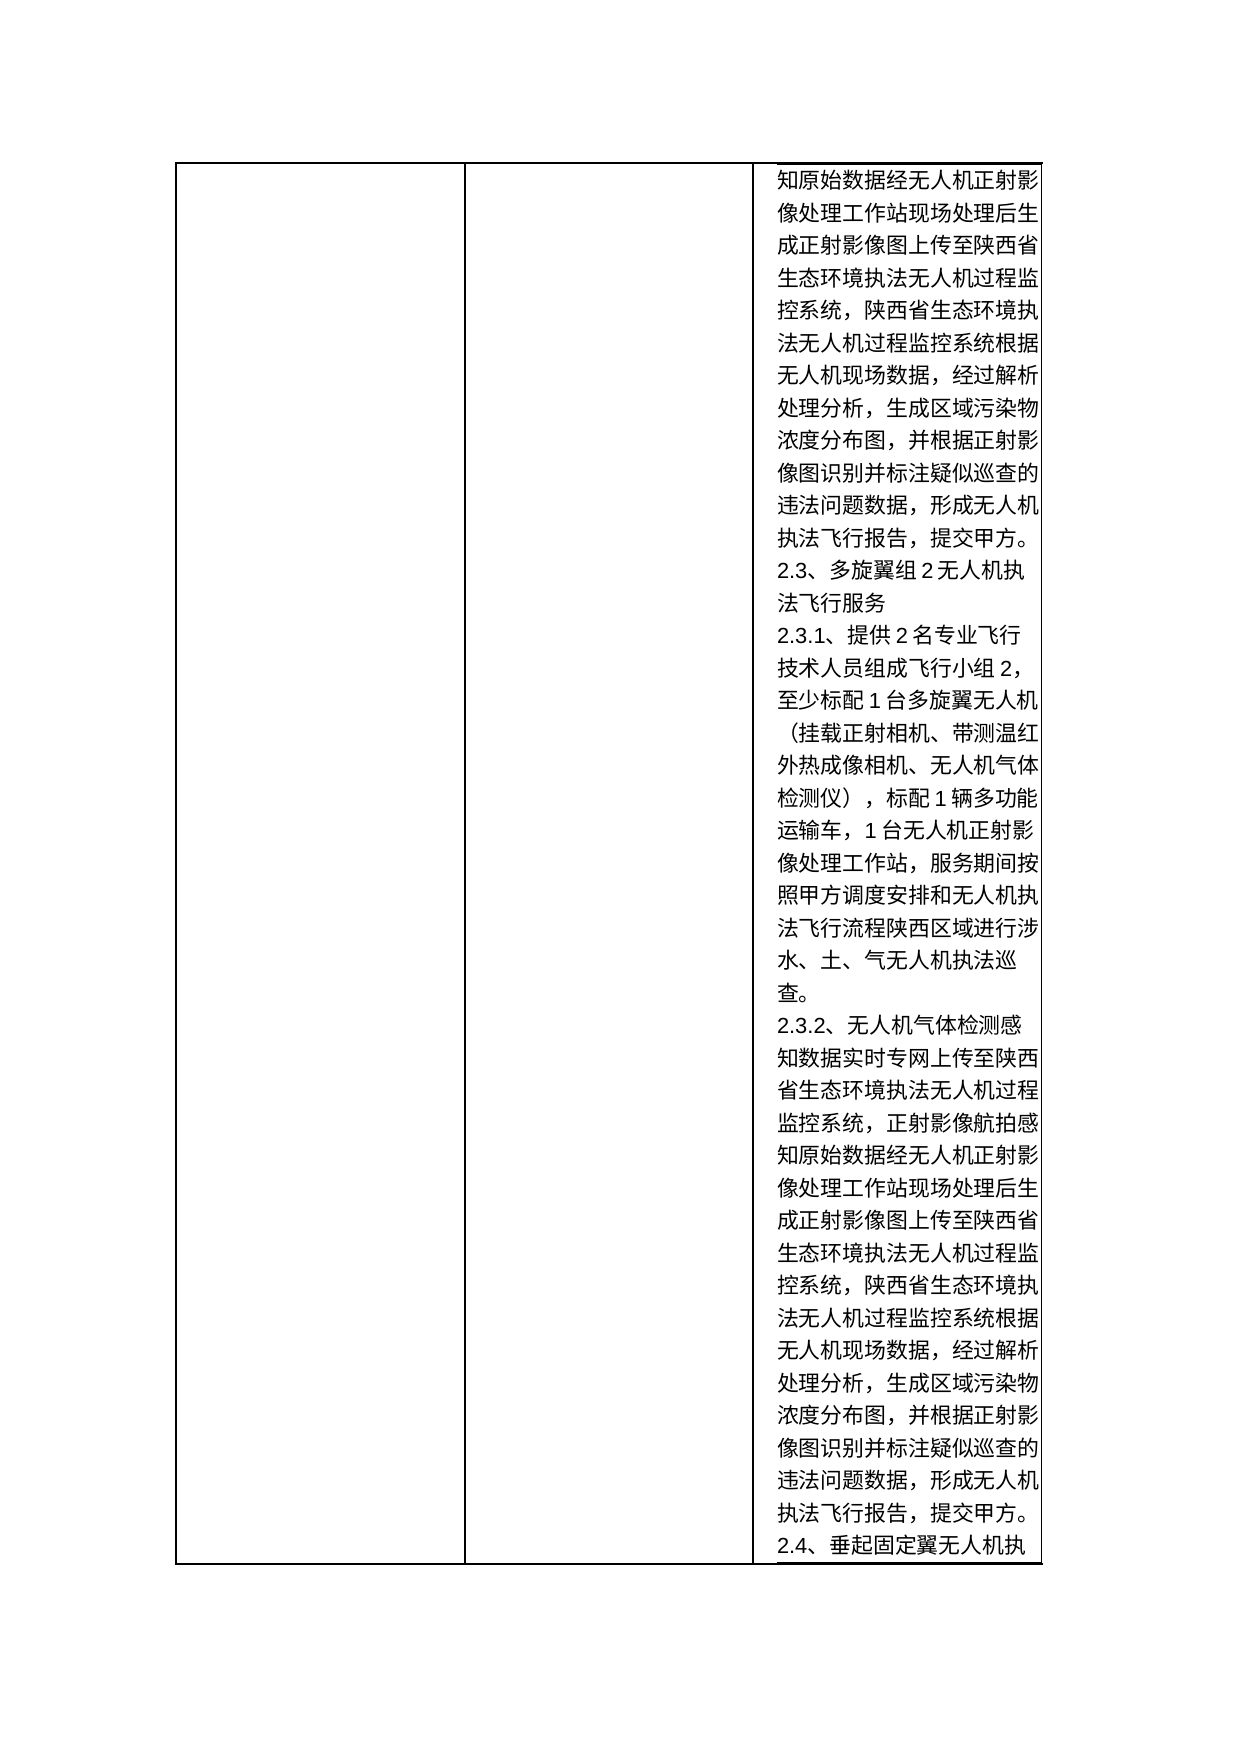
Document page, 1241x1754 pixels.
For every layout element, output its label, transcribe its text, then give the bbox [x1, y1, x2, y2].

table_cell [754, 164, 1041, 1563]
table_cell 1 [466, 164, 752, 1563]
table_cell [177, 164, 464, 1563]
